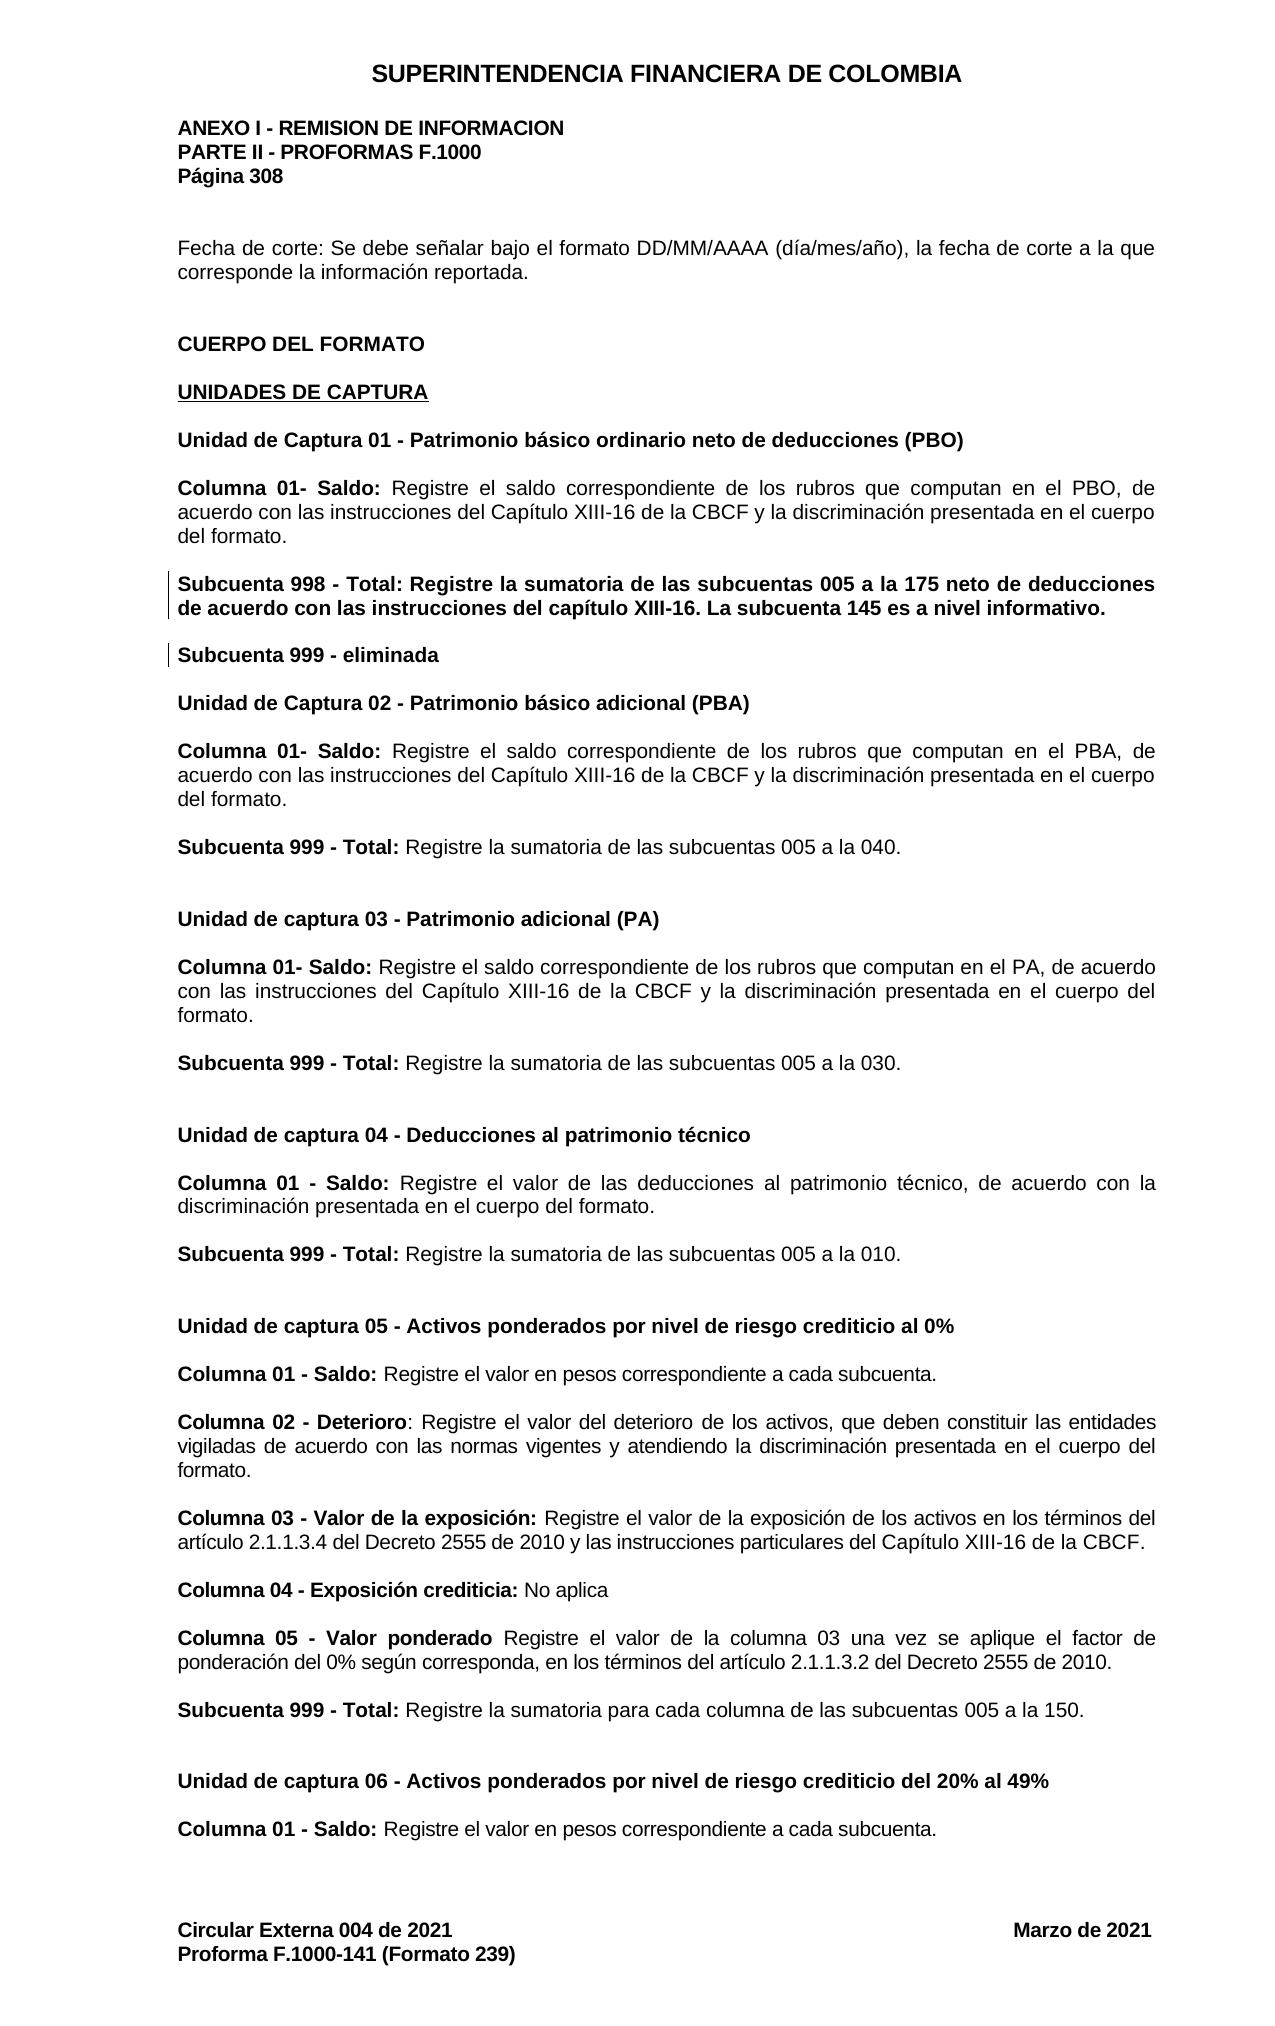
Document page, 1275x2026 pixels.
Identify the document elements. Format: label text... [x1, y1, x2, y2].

text CUERPO DEL FORMATO [177, 332, 1157, 356]
text Unidad de Captura 02 - Patrimonio básico adicional (PBA) [177, 691, 1157, 715]
text Columna 04 - Exposición crediticia: No aplica [177, 1578, 1157, 1602]
text Subcuenta 999 - Total: Registre la sumatoria de las subcuentas 005 a la 010. [177, 1242, 1157, 1266]
text Unidad de captura 03 - Patrimonio adicional (PA) [177, 907, 1157, 931]
text Columna 05 - Valor ponderado Registre el valor de la columna 03 una vez se aplique el factor de ponderación del 0% según corresponda, en los términos del artículo 2.1.1.3.2 del Decreto 2555 de 2010. [177, 1626, 1157, 1673]
text UNIDADES DE CAPTURA [177, 380, 1157, 404]
text Unidad de Captura 01 - Patrimonio básico ordinario neto de deducciones (PBO) [177, 428, 1157, 452]
text Unidad de captura 05 - Activos ponderados por nivel de riesgo crediticio al 0% [177, 1314, 1157, 1338]
text Unidad de captura 04 - Deducciones al patrimonio técnico [177, 1122, 1157, 1146]
text Columna 01 - Saldo: Registre el valor de las deducciones al patrimonio técnico, de acuerdo con la discriminación presentada en el cuerpo del formato. [177, 1170, 1157, 1218]
text Subcuenta 999 - Total: Registre la sumatoria de las subcuentas 005 a la 030. [177, 1051, 1157, 1074]
text Subcuenta 999 - Total: Registre la sumatoria de las subcuentas 005 a la 040. [177, 835, 1157, 859]
text Subcuenta 998 - Total: Registre la sumatoria de las subcuentas 005 a la 175 neto de deducciones de acuerdo con las instrucciones del capítulo XIII-16. La subcuenta 145 es a nivel informativo. [177, 571, 1157, 619]
text Fecha de corte: Se debe señalar bajo el formato DD/MM/AAAA (día/mes/año), la fecha de corte a la que corresponde la información reportada. [177, 236, 1157, 284]
text Subcuenta 999 - eliminada [177, 643, 1157, 667]
text Columna 01 - Saldo: Registre el valor en pesos correspondiente a cada subcuenta. [177, 1362, 1157, 1386]
text Columna 01- Saldo: Registre el saldo correspondiente de los rubros que computan en el PBO, de acuerdo con las instrucciones del Capítulo XIII-16 de la CBCF y la discriminación presentada en el cuerpo del formato. [177, 476, 1157, 547]
text Subcuenta 999 - Total: Registre la sumatoria para cada columna de las subcuentas 005 a la 150. [177, 1697, 1157, 1721]
text Columna 01 - Saldo: Registre el valor en pesos correspondiente a cada subcuenta. [177, 1817, 1157, 1841]
text Columna 01- Saldo: Registre el saldo correspondiente de los rubros que computan en el PBA, de acuerdo con las instrucciones del Capítulo XIII-16 de la CBCF y la discriminación presentada en el cuerpo del formato. [177, 739, 1157, 811]
text Columna 01- Saldo: Registre el saldo correspondiente de los rubros que computan en el PA, de acuerdo con las instrucciones del Capítulo XIII-16 de la CBCF y la discriminación presentada en el cuerpo del formato. [177, 955, 1157, 1027]
text Página 308 [177, 164, 1157, 188]
text Unidad de captura 06 - Activos ponderados por nivel de riesgo crediticio del 20% al 49% [177, 1769, 1157, 1793]
